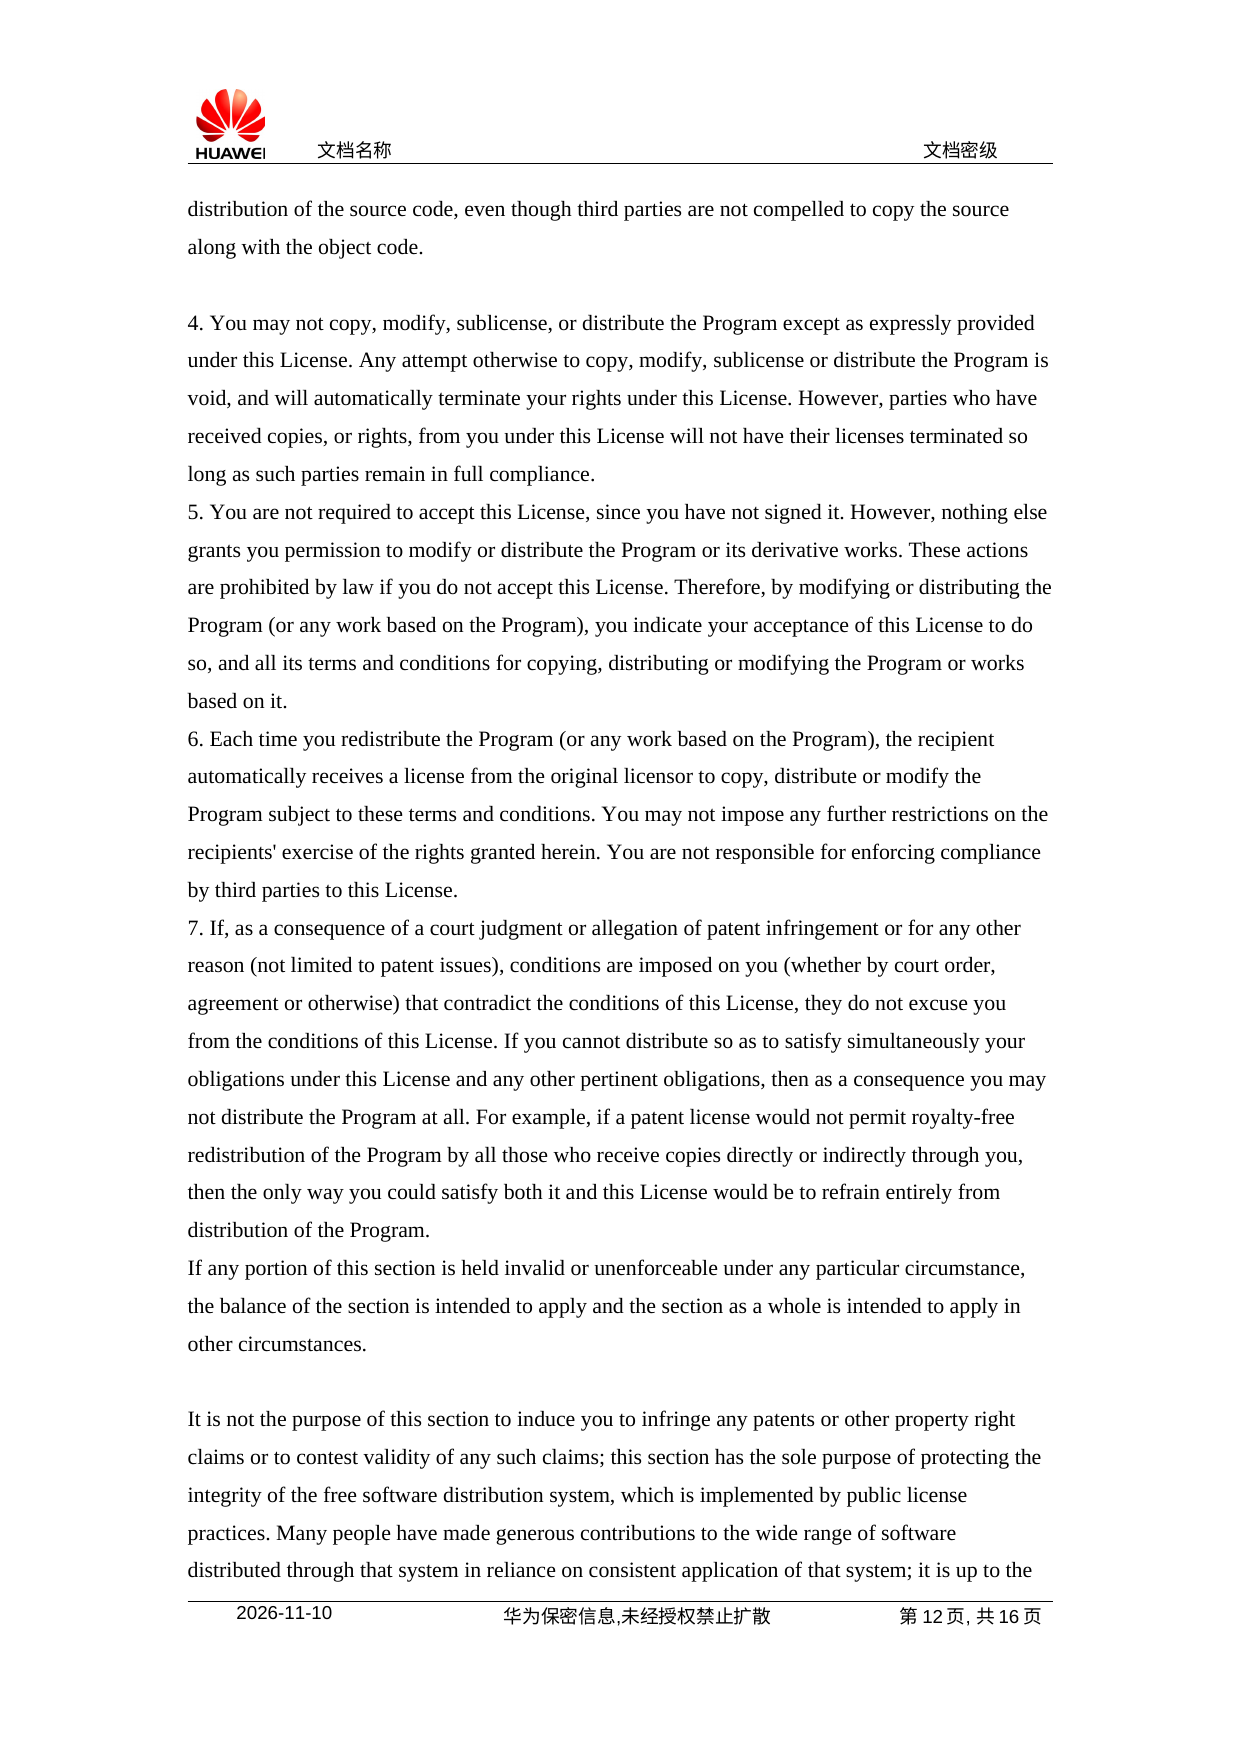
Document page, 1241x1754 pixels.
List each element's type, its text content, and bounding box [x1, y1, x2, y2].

text 5. You are not required to accept this License, since you have not signed it. However, nothing else grants you permission to modify or distribute the Program or its derivative works. These actions are prohibited by law if you do not accept this License. Therefore, by modifying or distributing the Program (or any work based on the Program), you indicate your acceptance of this License to do so, and all its terms and conditions for copying, distributing or modifying the Program or works based on it. [187, 499, 1053, 713]
picture [196, 89, 265, 159]
text If any portion of this section is held invalid or unenforceable under any particular circumstance, the balance of the section is intended to apply and the section as a whole is intended to apply in other circumstances. [187, 1255, 1053, 1356]
text 6. Each time you redistribute the Program (or any work based on the Program), the recipient automatically receives a license from the original licensor to copy, distribute or modify the Program subject to these terms and conditions. You may not impose any further restrictions on the recipients' exercise of the rights granted herein. You are not responsible for enforcing compliance by third parties to this License. [187, 726, 1053, 902]
text 7. If, as a consequence of a court judgment or allegation of patent infringement or for any other reason (not limited to patent issues), conditions are imposed on you (whether by court order, agreement or otherwise) that contradict the conditions of this License, they do not excuse you from the conditions of this License. If you cannot distribute so as to satisfy simultaneously your obligations under this License and any other pertinent obligations, then as a consequence you may not distribute the Program at all. For example, if a patent license would not permit royalty-free redistribution of the Program by all those who receive copies directly or indirectly through you, then the only way you could satisfy both it and this License would be to refrain entirely from distribution of the Program. [187, 915, 1053, 1242]
text 4. You may not copy, modify, sublicense, or distribute the Program except as expressly provided under this License. Any attempt otherwise to copy, modify, sublicense or distribute the Program is void, and will automatically terminate your rights under this License. However, parties who have received copies, or rights, from you under this License will not have their licenses terminated so long as such parties remain in full compliance. [187, 310, 1053, 486]
